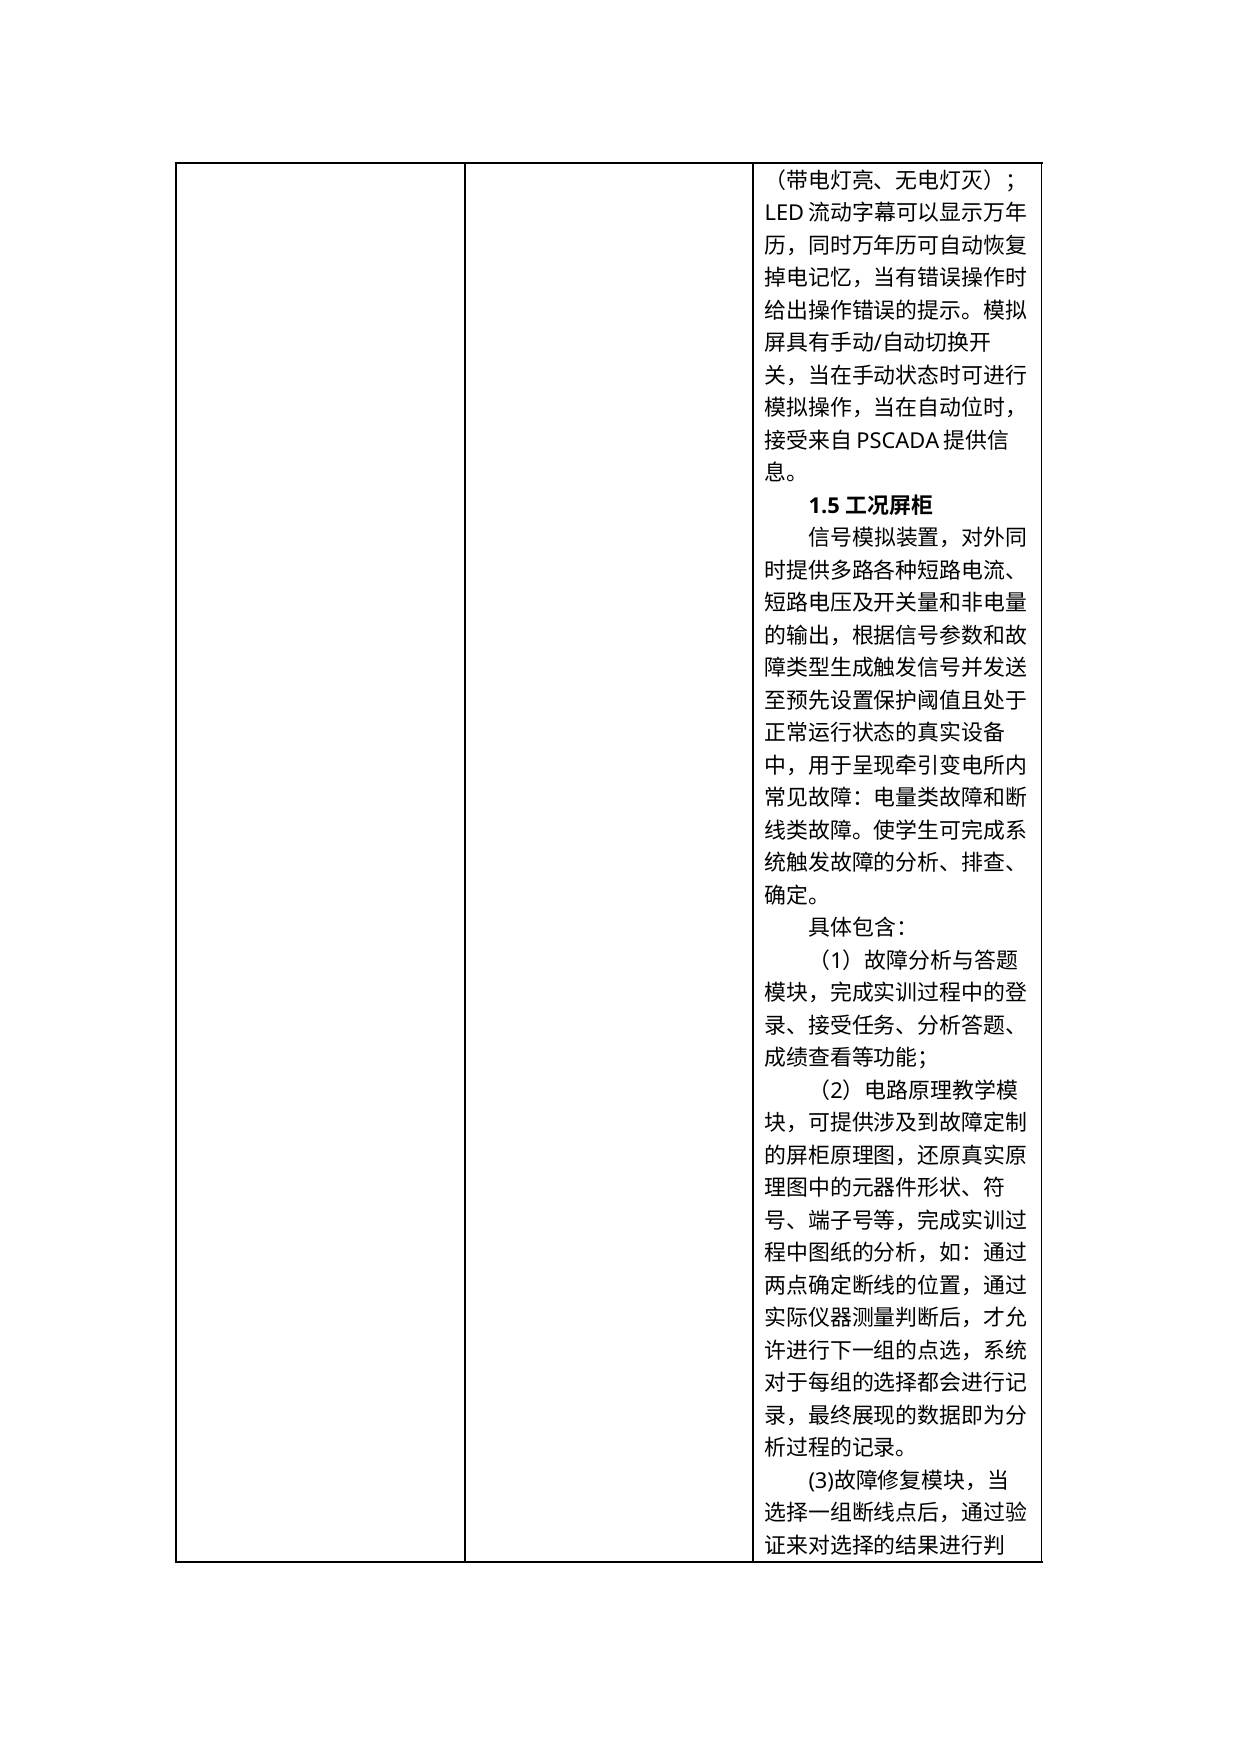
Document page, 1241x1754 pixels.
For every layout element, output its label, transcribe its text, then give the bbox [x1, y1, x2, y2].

table_cell 1 [177, 164, 464, 1561]
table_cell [754, 164, 1041, 1561]
table_cell [466, 164, 752, 1561]
